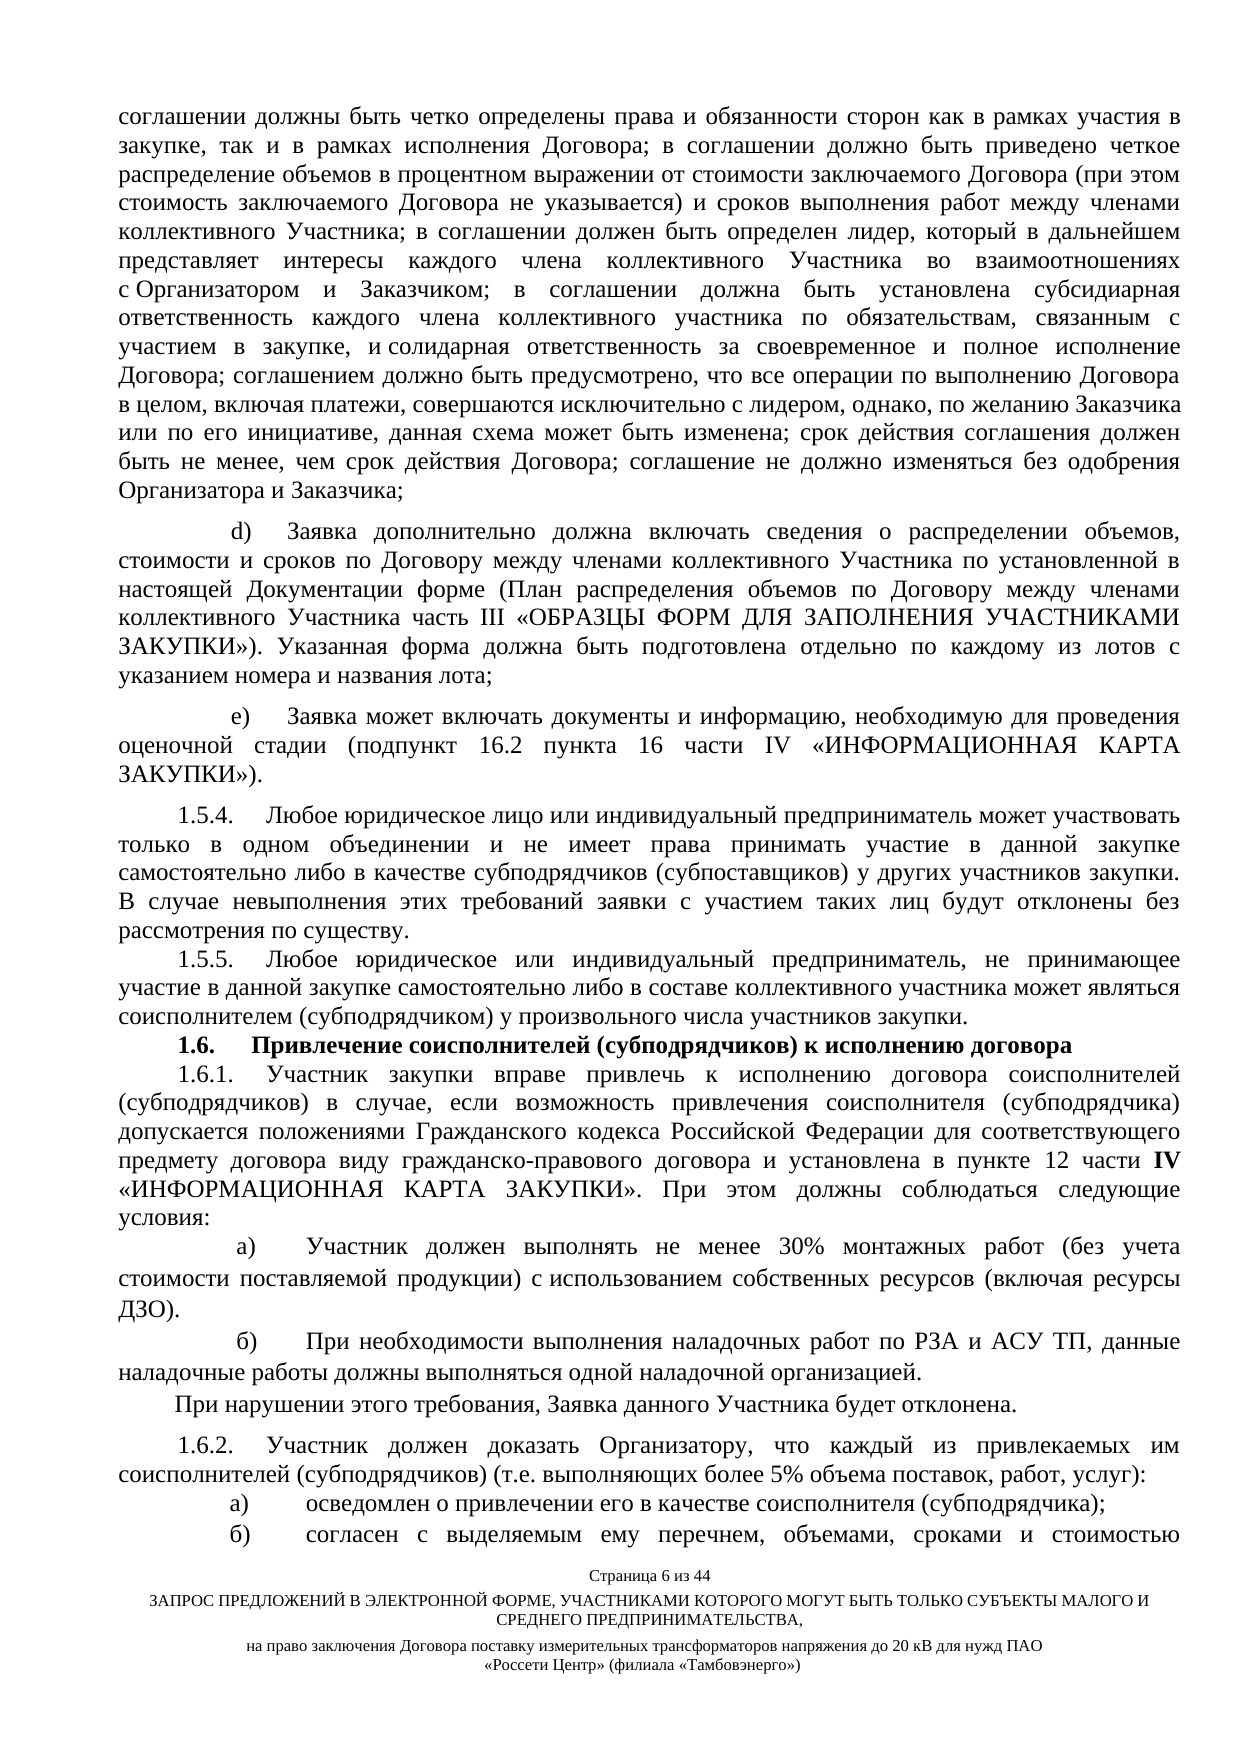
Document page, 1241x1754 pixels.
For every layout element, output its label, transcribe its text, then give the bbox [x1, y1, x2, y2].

subtitle Любое юридическое или индивидуальный предприниматель, не принимающее участие в данной закупке самостоятельно либо в составе коллективного участника может являться соисполнителем (субподрядчиком) у произвольного числа участников закупки. [118, 944, 1181, 1030]
subtitle Участник закупки вправе привлечь к исполнению договора соисполнителей (субподрядчиков) в случае, если возможность привлечения соисполнителя (субподрядчика) допускается положениями Гражданского кодекса Российской Федерации для соответствующего предмету договора виду гражданско-правового договора и установлена в пункте 12 части IV «ИНФОРМАЦИОННАЯ КАРТА ЗАКУПКИ». При этом должны соблюдаться следующие условия: [118, 1059, 1181, 1231]
list осведомлен о привлечении его в качестве соисполнителя (субподрядчика); [118, 1488, 1181, 1517]
subtitle Привлечение соисполнителей (субподрядчиков) к исполнению договора [118, 1030, 1181, 1059]
list При необходимости выполнения наладочных работ по РЗА и АСУ ТП, данные наладочные работы должны выполняться одной наладочной организацией. [118, 1326, 1181, 1386]
list Заявка дополнительно должна включать сведения о распределении объемов, стоимости и сроков по Договору между членами коллективного Участника по установленной в настоящей Документации форме (План распределения объемов по Договору между членами коллективного Участника часть III «ОБРАЗЦЫ ФОРМ ДЛЯ ЗАПОЛНЕНИЯ УЧАСТНИКАМИ ЗАКУПКИ»). Указанная форма должна быть подготовлена отдельно по каждому из лотов с указанием номера и названия лота; [118, 516, 1181, 689]
text При нарушении этого требования, Заявка данного Участника будет отклонена. [174, 1389, 1181, 1418]
list Участник должен выполнять не менее 30% монтажных работ (без учета стоимости поставляемой продукции) c использованием собственных ресурсов (включая ресурсы ДЗО). [118, 1231, 1181, 1323]
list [118, 1519, 1181, 1548]
subtitle Участник должен доказать Организатору, что каждый из привлекаемых им соисполнителей (субподрядчиков) (т.е. выполняющих более 5% объема поставок, работ, услуг): [118, 1430, 1181, 1488]
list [118, 101, 1181, 504]
list Заявка может включать документы и информацию, необходимую для проведения оценочной стадии (подпункт 16.2 пункта 16 части IV «ИНФОРМАЦИОННАЯ КАРТА ЗАКУПКИ»). [118, 701, 1181, 787]
subtitle Любое юридическое лицо или индивидуальный предприниматель может участвовать только в одном объединении и не имеет права принимать участие в данной закупке самостоятельно либо в качестве субподрядчиков (субпоставщиков) у других участников закупки. В случае невыполнения этих требований заявки с участием таких лиц будут отклонены без рассмотрения по существу. [118, 800, 1181, 944]
